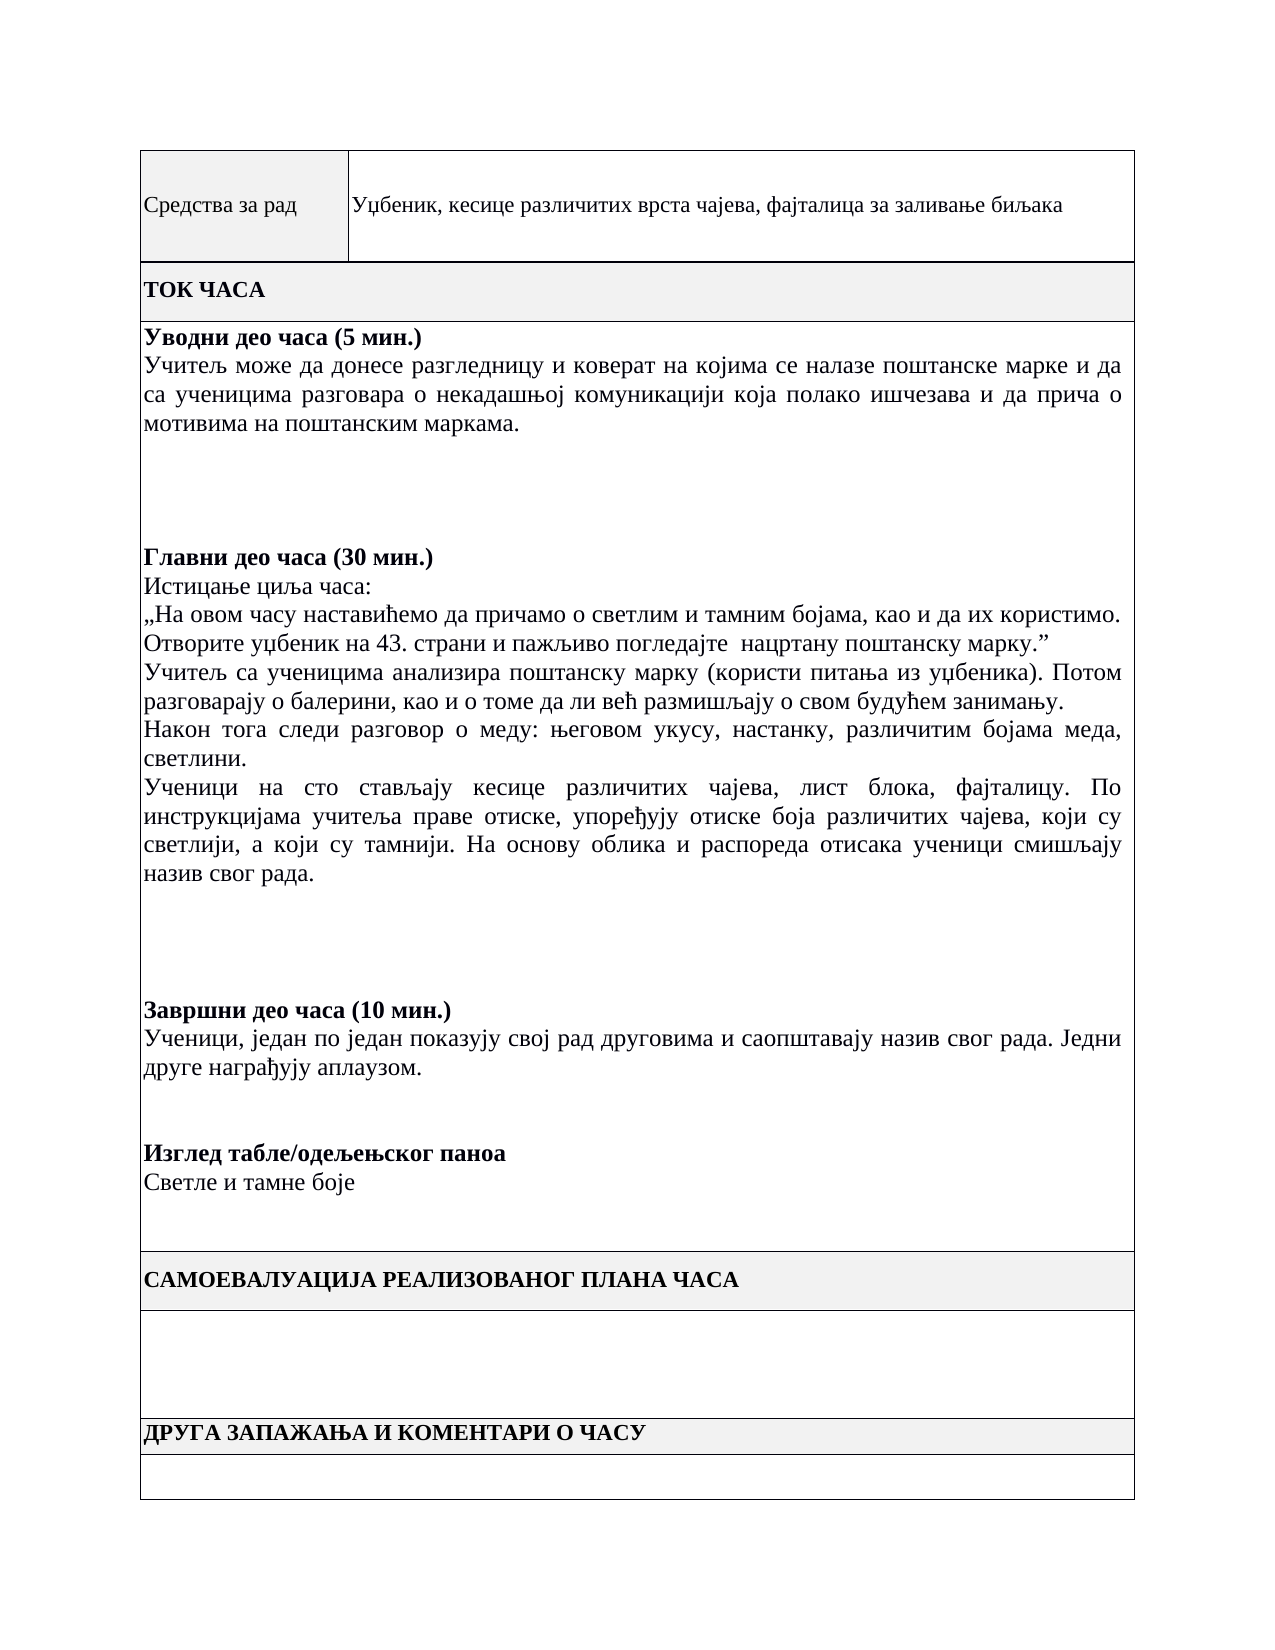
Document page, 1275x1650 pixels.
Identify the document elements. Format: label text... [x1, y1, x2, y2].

table_cell Уводни део часа (5 мин.) Учитељ може да донесе разгледницу и коверат на којима се налазе поштанске марке и да са ученицима разговара о некадашњој комуникацији која полако ишчезава и да прича о мотивима на поштанским маркама. Главни део часа (30 мин.) Истицање циља часа: „На овом часу наставићемо да причамо о светлим и тамним бојама, као и да их користимо. Отворите уџбеник на 43. страни и пажљиво погледајте нацртану поштанску марку.” Учитељ са ученицима анализира поштанску марку (користи питања из уџбеника). Потом разговарају о балерини, као и о томе да ли већ размишљају о свом будућем занимању. Након тога следи разговор о меду: његовом укусу, настанку, различитим бојама меда, светлини. Ученици на сто стављају кесице различитих чајева, лист блока, фајталицу. По инструкцијама учитеља праве отиске, упоређују отиске боја различитих чајева, који су светлији, а који су тамнији. На основу облика и распореда отисака ученици смишљају назив свог рада. Завршни део часа (10 мин.) Ученици, један по један показују свој рад друговима и саопштавају назив свог рада. Једни друге награђују аплаузом. Изглед табле/одељењског паноа Светле и тамне боје [141, 322, 1134, 1251]
table_cell ДРУГА ЗАПАЖАЊА И КОМЕНТАРИ О ЧАСУ [141, 1419, 1134, 1454]
table_cell [141, 1455, 1134, 1499]
table_cell ТОК ЧАСА [141, 263, 1134, 321]
table_cell САМОЕВАЛУАЦИЈА РЕАЛИЗОВАНОГ ПЛАНА ЧАСА [141, 1252, 1134, 1309]
table_cell Уџбеник, кесице различитих врста чајева, фајталица за заливање биљака [349, 151, 1134, 261]
table_cell Средства за рад [141, 151, 348, 261]
table_cell [141, 1311, 1134, 1418]
